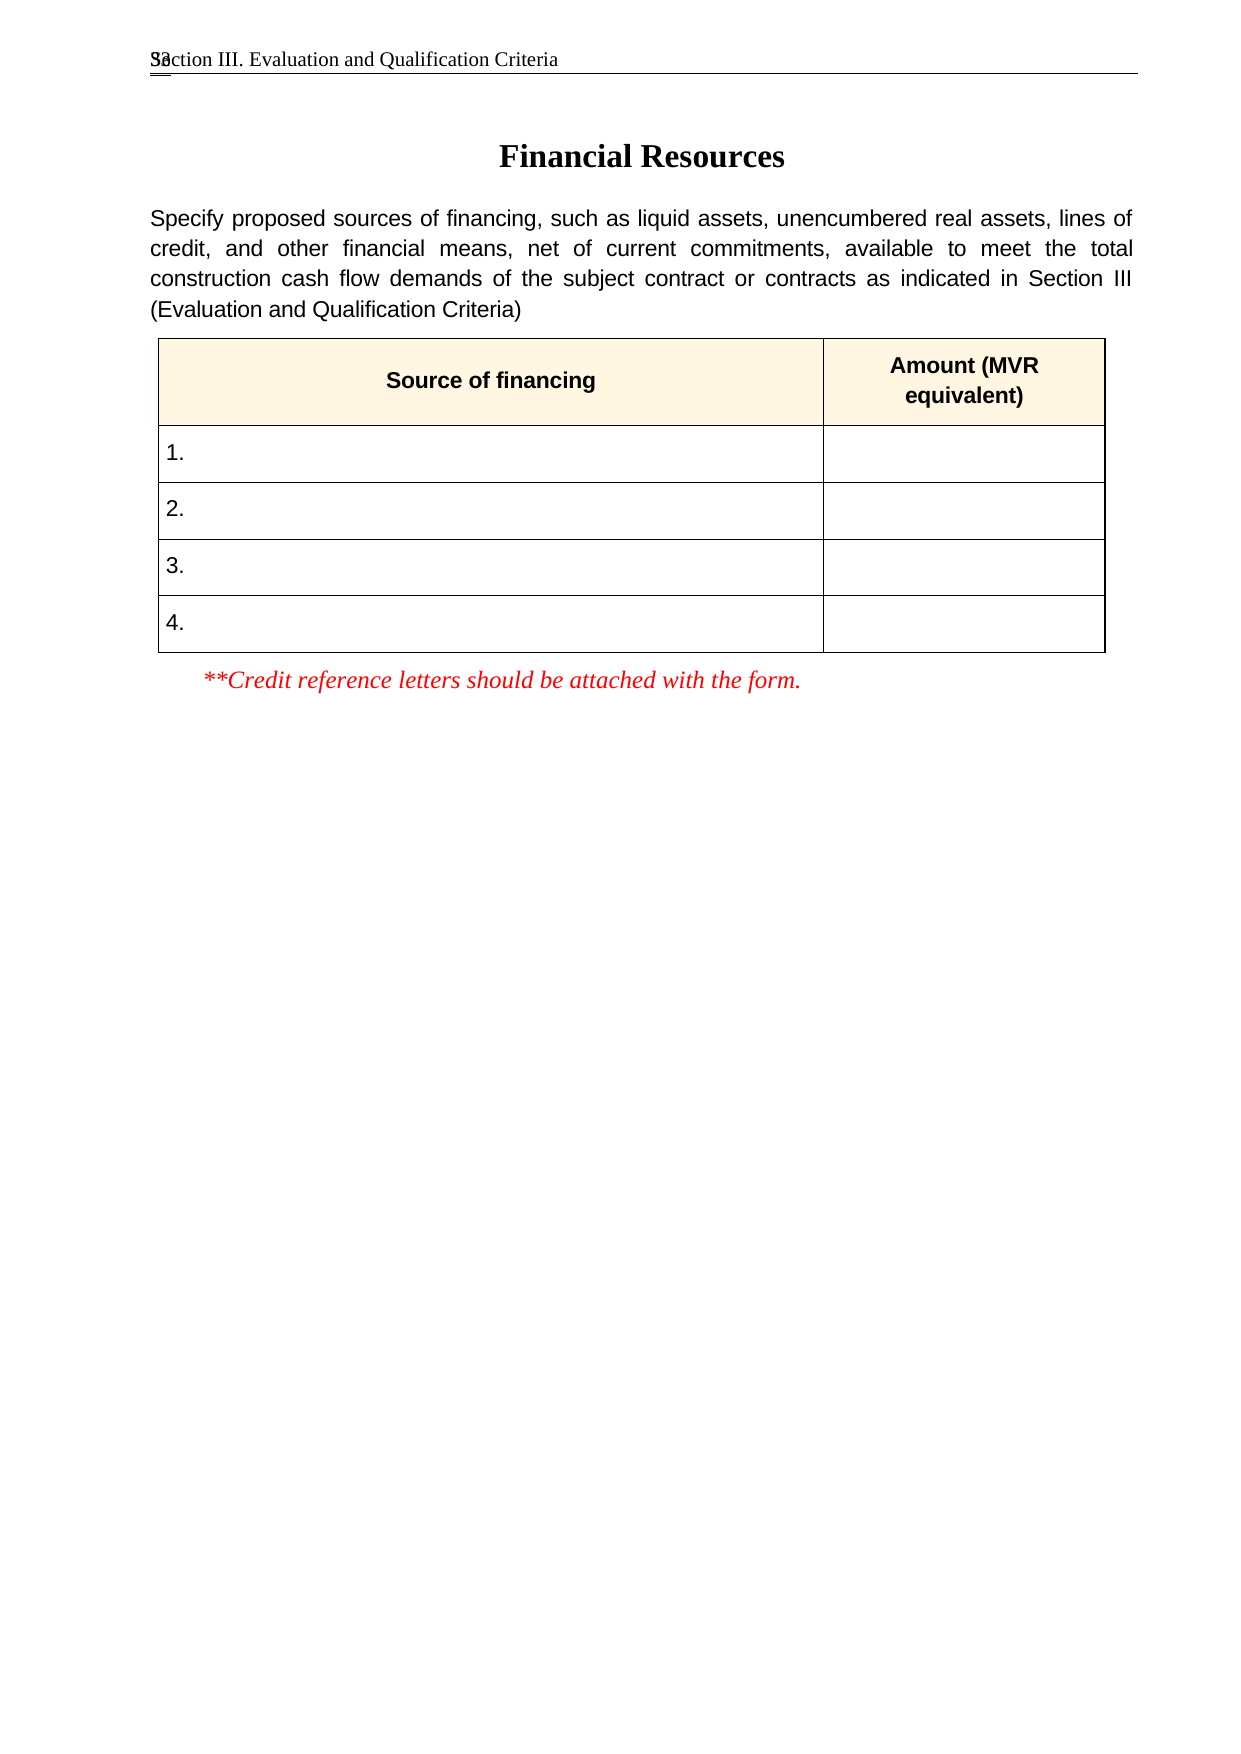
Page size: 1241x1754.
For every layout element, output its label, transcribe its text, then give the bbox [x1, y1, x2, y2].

text Financial Resources [150, 136, 1134, 174]
table_cell 1. [159, 426, 823, 482]
table_cell [824, 483, 1104, 538]
table_header Amount (MVR equivalent) [824, 339, 1104, 425]
table_cell 3. [159, 540, 823, 595]
table_cell [824, 426, 1104, 482]
table_cell [824, 596, 1104, 652]
text Specify proposed sources of financing, such as liquid assets, unencumbered real assets, lines of credit, and other financial means, net of current commitments, available to meet the total construction cash flow demands of the subject contract or contracts as indicated in Section III (Evaluation and Qualification Criteria) [150, 205, 1134, 322]
table_cell 4. [159, 596, 823, 652]
table_cell [824, 540, 1104, 595]
text **Credit reference letters should be attached with the form. [150, 665, 1134, 694]
table_header Source of financing [159, 339, 823, 425]
table_cell 2. [159, 483, 823, 538]
